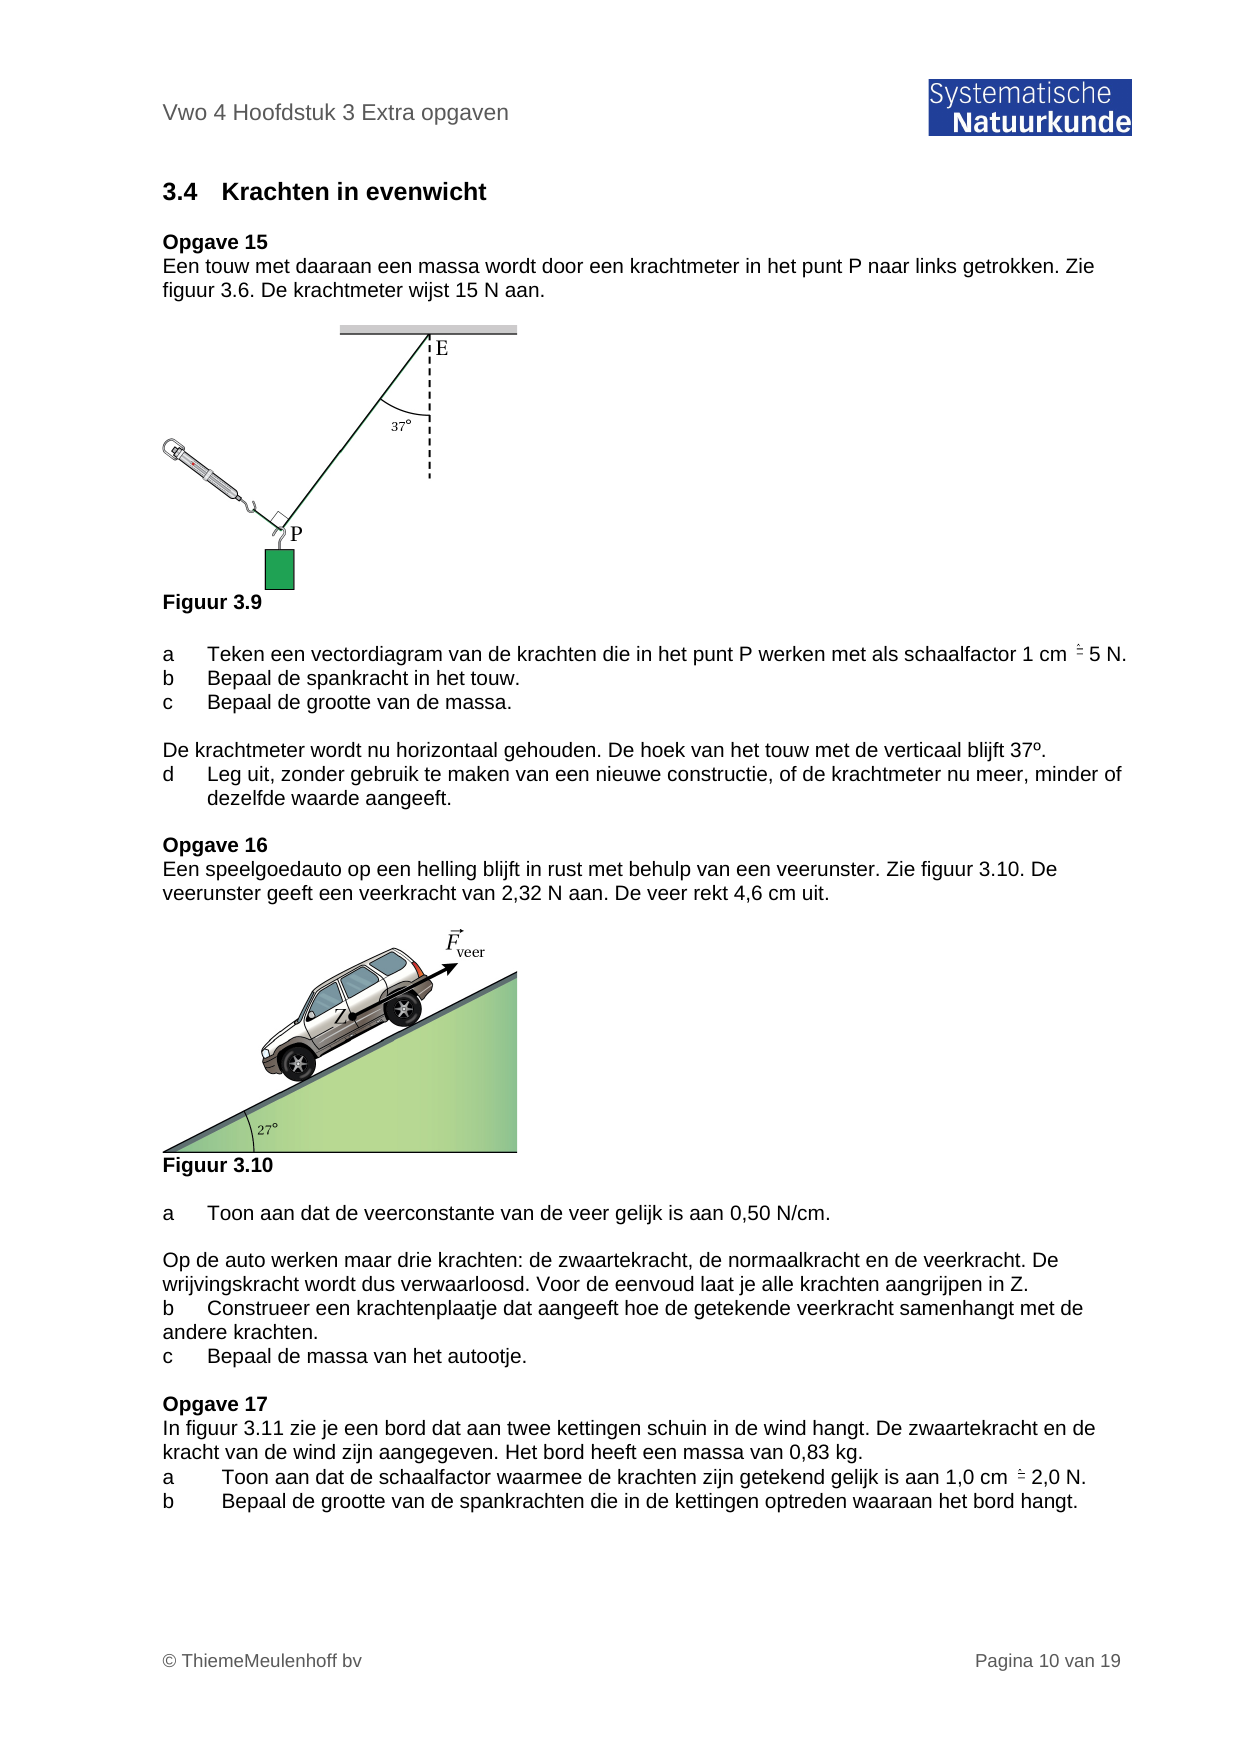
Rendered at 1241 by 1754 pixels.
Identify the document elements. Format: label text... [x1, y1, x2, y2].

text Figuur 3.9 [162, 590, 1137, 614]
text a Toon aan dat de schaalfactor waarmee de krachten zijn getekend gelijk is aan 1,0 cm 2,0 N. [162, 1464, 1137, 1489]
text a Teken een vectordiagram van de krachten die in het punt P werken met als schaalfactor 1 cm 5 N. [162, 638, 1137, 666]
text a Toon aan dat de veerconstante van de veer gelijk is aan 0,50 N/cm. [162, 1200, 1137, 1224]
text Een speelgoedauto op een helling blijft in rust met behulp van een veerunster. Zie figuur 3.10. De veerunster geeft een veerkracht van 2,32 N aan. De veer rekt 4,6 cm uit. [162, 857, 1137, 905]
text b Bepaal de grootte van de spankrachten die in de kettingen optreden waaraan het bord hangt. [162, 1489, 1137, 1513]
text Een touw met daaraan een massa wordt door een krachtmeter in het punt P naar links getrokken. Zie figuur 3.6. De krachtmeter wijst 15 N aan. [162, 254, 1137, 302]
text c Bepaal de massa van het autootje. [162, 1344, 1137, 1368]
picture [928, 79, 1132, 136]
text c Bepaal de grootte van de massa. [162, 689, 1137, 713]
text Opgave 15 [162, 230, 1137, 254]
text Op de auto werken maar drie krachten: de zwaartekracht, de normaalkracht en de veerkracht. De wrijvingskracht wordt dus verwaarloosd. Voor de eenvoud laat je alle krachten aangrijpen in Z. [162, 1248, 1137, 1296]
text Opgave 16 [162, 833, 1137, 857]
text b Construeer een krachtenplaatje dat aangeeft hoe de getekende veerkracht samenhangt met de andere krachten. [162, 1296, 1137, 1344]
text De krachtmeter wordt nu horizontaal gehouden. De hoek van het touw met de verticaal blijft 37º. [162, 737, 1137, 761]
picture [162, 929, 518, 1153]
text 3.4 Krachten in evenwicht [162, 177, 1078, 206]
text Opgave 17 [162, 1392, 1137, 1416]
text In figuur 3.11 zie je een bord dat aan twee kettingen schuin in de wind hangt. De zwaartekracht en de kracht van de wind zijn aangegeven. Het bord heeft een massa van 0,83 kg. [162, 1416, 1137, 1464]
text d Leg uit, zonder gebruik te maken van een nieuwe constructie, of de krachtmeter nu meer, minder of dezelfde waarde aangeeft. [162, 761, 1137, 809]
picture [162, 325, 518, 590]
text b Bepaal de spankracht in het touw. [162, 666, 1137, 689]
text Figuur 3.10 [162, 1152, 1137, 1176]
